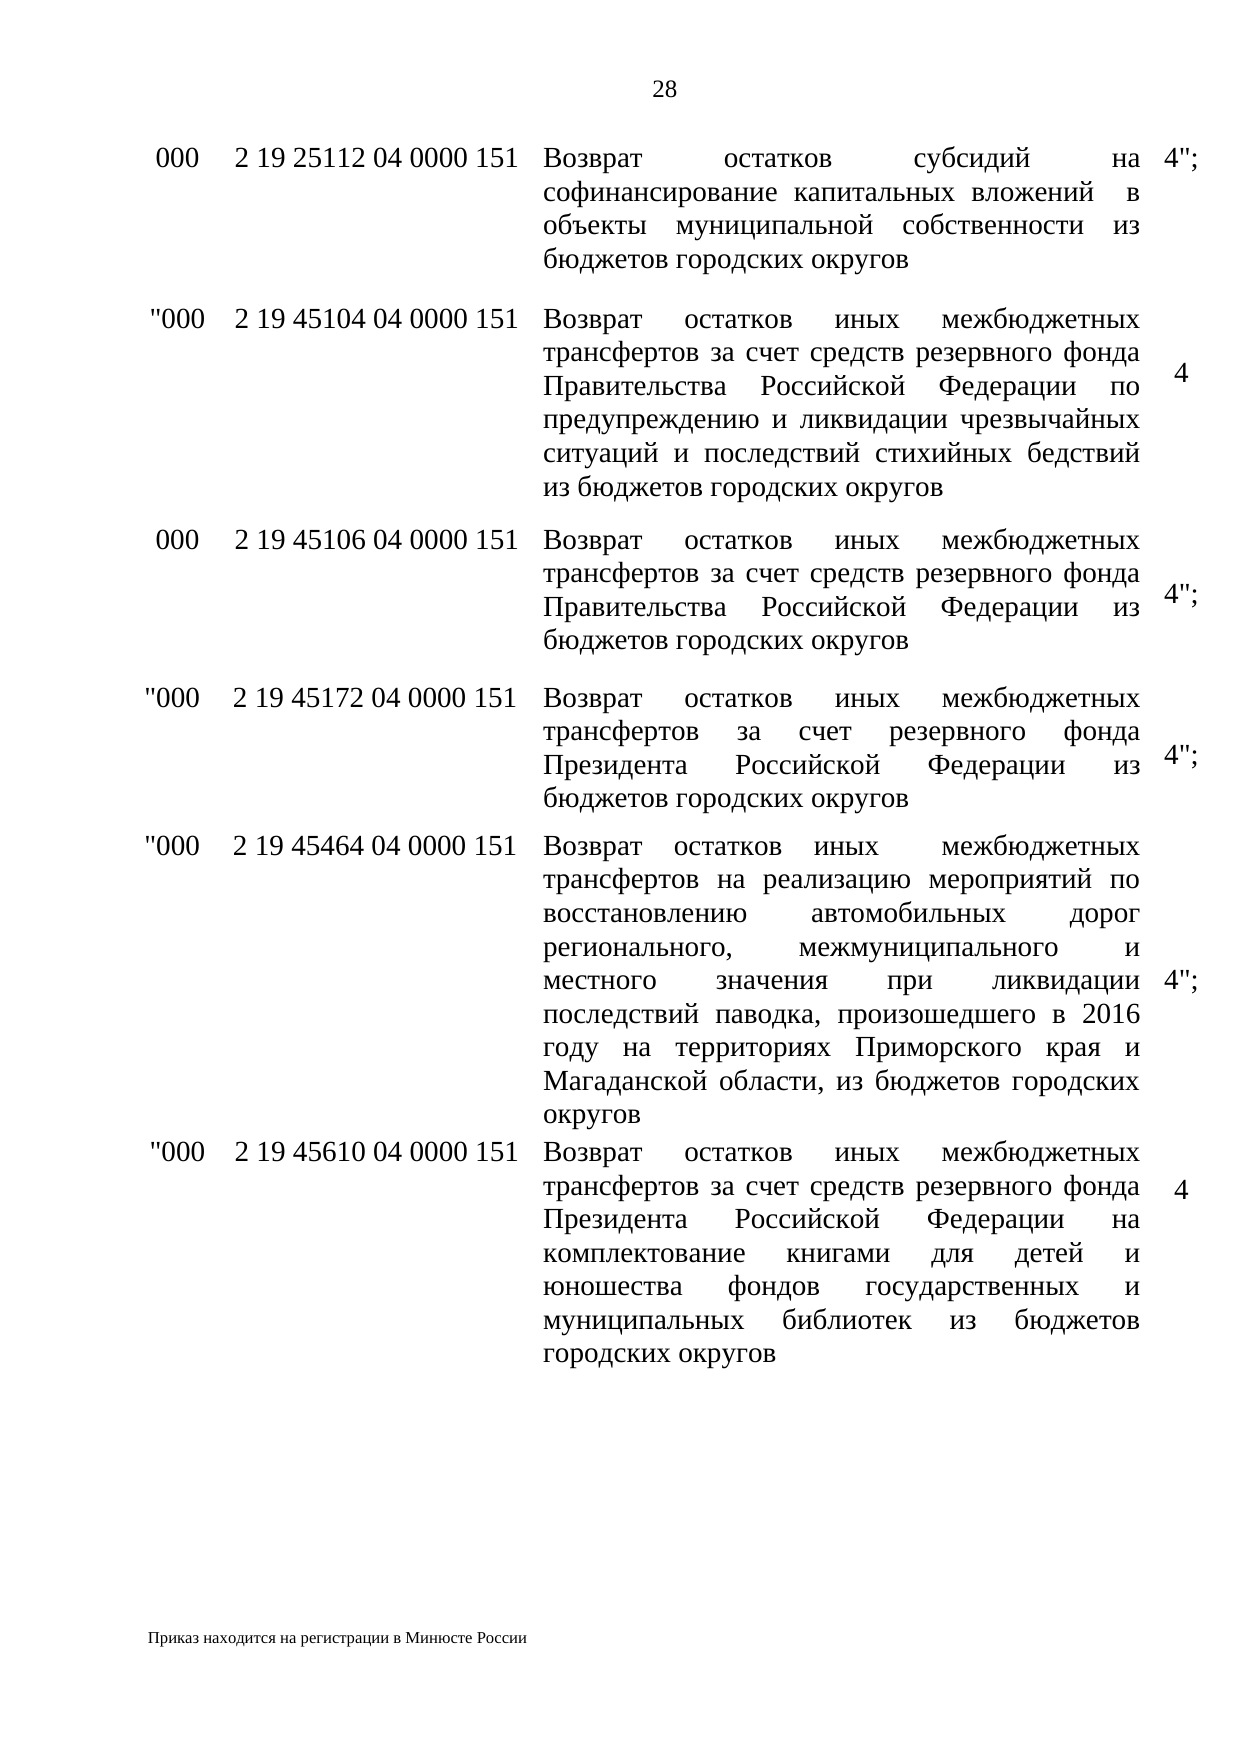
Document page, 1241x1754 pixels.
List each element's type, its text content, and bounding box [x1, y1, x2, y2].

table_cell 000 [133, 518, 221, 680]
table_cell 2 19 45610 04 0000 151 [221, 1130, 532, 1400]
table_cell Возврат остатков иных межбюджетных трансфертов за счет средств резервного фонда Правительства Российской Федерации по предупреждению и ликвидации чрезвычайных ситуаций и последствий стихийных бедствий из бюджетов городских округов [532, 297, 1152, 518]
table_cell 2 19 45172 04 0000 151 [221, 680, 532, 828]
table_cell 4"; [1152, 518, 1211, 680]
table_cell 4"; [1152, 136, 1211, 297]
table_cell "000 [133, 680, 221, 828]
table_cell Возврат остатков иных межбюджетных трансфертов за счет резервного фонда Президента Российской Федерации из бюджетов городских округов [532, 680, 1152, 828]
table_cell 4 [1152, 297, 1211, 518]
table_cell "000 [133, 828, 221, 1130]
table_cell Возврат остатков иных межбюджетных трансфертов за счет средств резервного фонда Правительства Российской Федерации из бюджетов городских округов [532, 518, 1152, 680]
table_cell 2 19 45106 04 0000 151 [221, 518, 532, 680]
table_cell "000 [133, 1130, 221, 1400]
table_cell Возврат остатков субсидий на софинансирование капитальных вложений в объекты муниципальной собственности из бюджетов городских округов [532, 136, 1152, 297]
table_cell 4"; [1152, 828, 1211, 1130]
table_cell 2 19 45464 04 0000 151 [221, 828, 532, 1130]
table_cell Возврат остатков иных межбюджетных трансфертов за счет средств резервного фонда Президента Российской Федерации на комплектование книгами для детей и юношества фондов государственных и муниципальных библиотек из бюджетов городских округов [532, 1130, 1152, 1400]
table_cell 2 19 25112 04 0000 151 [221, 136, 532, 297]
table_cell 4 [1152, 1130, 1211, 1400]
table_cell 000 [133, 136, 221, 297]
table_cell 4"; [1152, 680, 1211, 828]
table_cell 2 19 45104 04 0000 151 [221, 297, 532, 518]
table_cell "000 [133, 297, 221, 518]
table_cell Возврат остатков иных межбюджетных трансфертов на реализацию мероприятий по восстановлению автомобильных дорог регионального, межмуниципального и местного значения при ликвидации последствий паводка, произошедшего в 2016 году на территориях Приморского края и Магаданской области, из бюджетов городских округов [532, 828, 1152, 1130]
